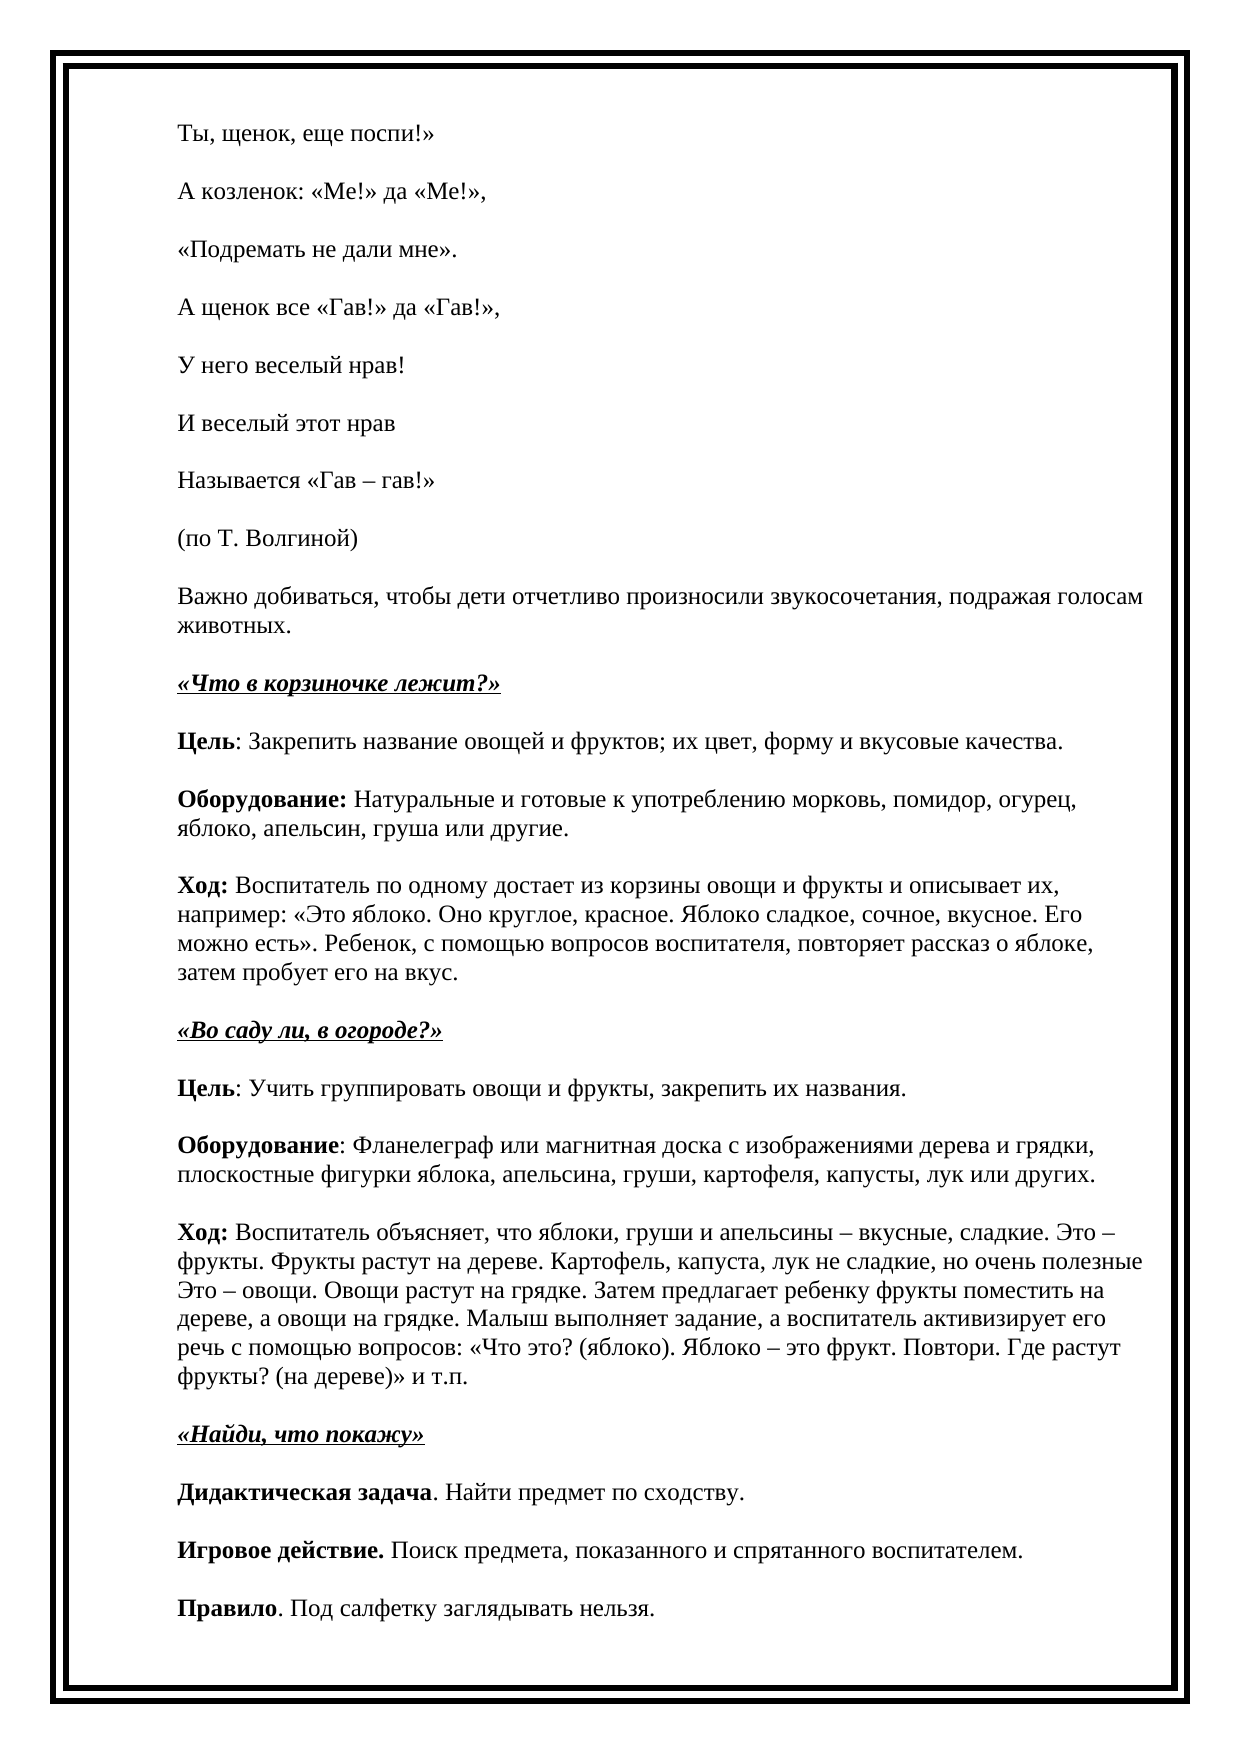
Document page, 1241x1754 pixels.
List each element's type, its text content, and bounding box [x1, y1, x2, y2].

text «Во саду ли, в огороде?» [177, 1015, 1152, 1043]
text Ход: Воспитатель объясняет, что яблоки, груши и апельсины – вкусные, сладкие. Это – фрукты. Фрукты растут на дереве. Картофель, капуста, лук не сладкие, но очень полезные Это – овощи. Овощи растут на грядке. Затем предлагает ребенку фрукты поместить на дереве, а овощи на грядке. Малыш выполняет задание, а воспитатель активизирует его речь с помощью вопросов: «Что это? (яблоко). Яблоко – это фрукт. Повтори. Где растут фрукты? (на дереве)» и т.п. [177, 1217, 1152, 1390]
text Называется «Гав – гав!» [177, 466, 1152, 494]
text Дидактическая задача. Найти предмет по сходству. [177, 1477, 1152, 1506]
text И веселый этот нрав [177, 408, 1152, 436]
text У него веселый нрав! [177, 350, 1152, 378]
text «Найди, что покажу» [177, 1419, 1152, 1448]
text «Подремать не дали мне». [177, 234, 1152, 263]
text (по Т. Волгиной) [177, 523, 1152, 552]
text Ты, щенок, еще поспи!» [177, 118, 1152, 147]
text Важно добиваться, чтобы дети отчетливо произносили звукосочетания, подражая голосам животных. [177, 581, 1152, 639]
text А козленок: «Ме!» да «Ме!», [177, 176, 1152, 205]
text Цель: Учить группировать овощи и фрукты, закрепить их названия. [177, 1073, 1152, 1101]
text Оборудование: Фланелеграф или магнитная доска с изображениями дерева и грядки, плоскостные фигурки яблока, апельсина, груши, картофеля, капусты, лук или других. [177, 1131, 1152, 1188]
text Оборудование: Натуральные и готовые к употреблению морковь, помидор, огурец, яблоко, апельсин, груша или другие. [177, 784, 1152, 841]
text Правило. Под салфетку заглядывать нельзя. [177, 1593, 1152, 1621]
text «Что в корзиночке лежит?» [177, 668, 1152, 697]
text Игровое действие. Поиск предмета, показанного и спрятанного воспитателем. [177, 1535, 1152, 1563]
text Цель: Закрепить название овощей и фруктов; их цвет, форму и вкусовые качества. [177, 726, 1152, 755]
text Ход: Воспитатель по одному достает из корзины овощи и фрукты и описывает их, например: «Это яблоко. Оно круглое, красное. Яблоко сладкое, сочное, вкусное. Его можно есть». Ребенок, с помощью вопросов воспитателя, повторяет рассказ о яблоке, затем пробует его на вкус. [177, 871, 1152, 986]
text А щенок все «Гав!» да «Гав!», [177, 292, 1152, 321]
